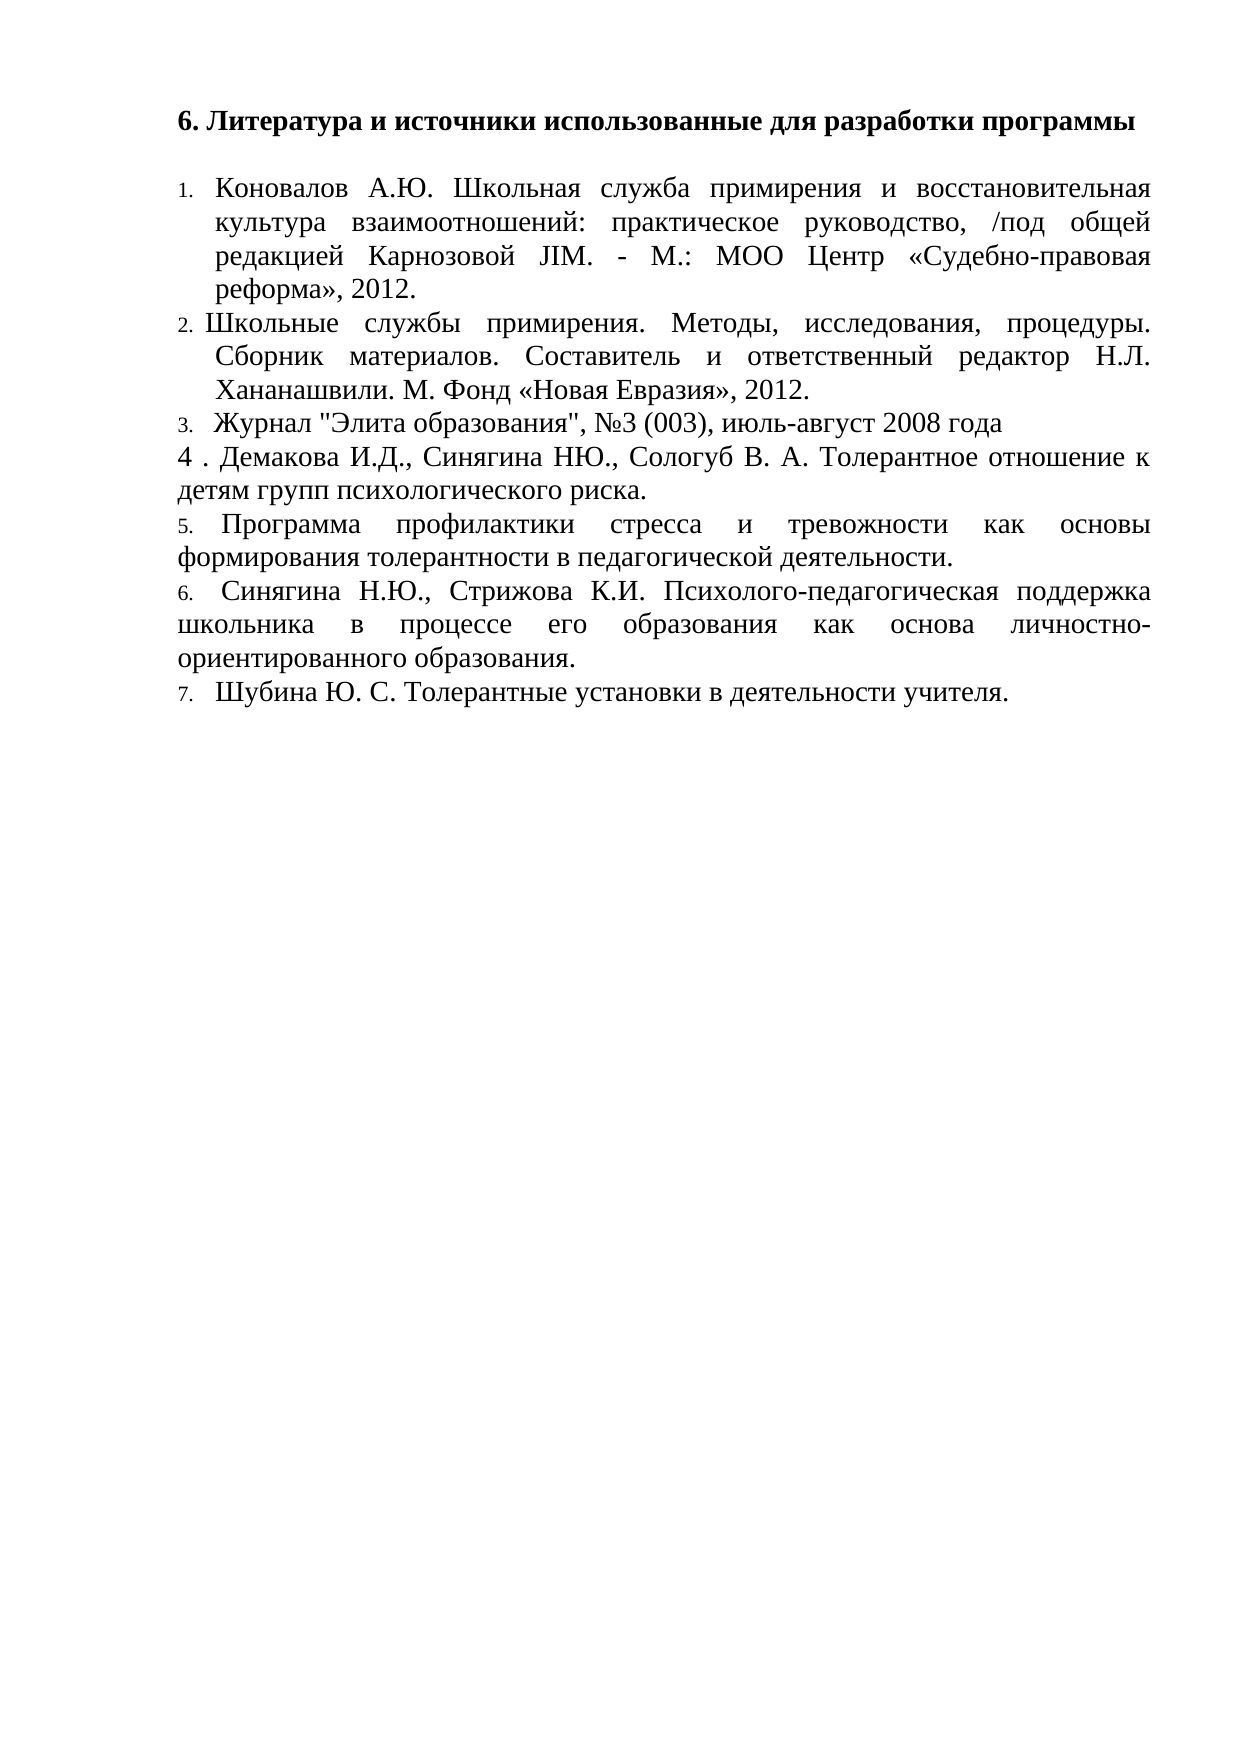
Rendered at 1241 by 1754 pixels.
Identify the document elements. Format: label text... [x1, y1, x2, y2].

list Шубина Ю. С. Толерантные установки в деятельности учителя. [177, 674, 1152, 707]
text 4 . Демакова И.Д., Синягина НЮ., Сологуб В. А. Толерантное отношение к детям групп психологического риска. [177, 439, 1152, 506]
list Школьные службы примирения. Методы, исследования, процедуры. Сборник материалов. Составитель и ответственный редактор Н.Л. Хананашвили. М. Фонд «Новая Евразия», 2012. [177, 305, 1152, 405]
list Журнал "Элита образования", №3 (003), июль-август 2008 года [177, 405, 1152, 439]
list Коновалов А.Ю. Школьная служба примирения и восстановительная культура взаимоотношений: практическое руководство, /под общей редакцией Карнозовой JIM. - М.: МОО Центр «Судебно-правовая реформа», 2012. [177, 171, 1152, 305]
list Синягина Н.Ю., Стрижова К.И. Психолого-педагогическая поддержка школьника в процессе его образования как основа личностно- ориентированного образования. [177, 573, 1152, 674]
list Программа профилактики стресса и тревожности как основы формирования толерантности в педагогической деятельности. [177, 506, 1152, 573]
text 6. Литература и источники использованные для разработки программы [177, 103, 1152, 137]
